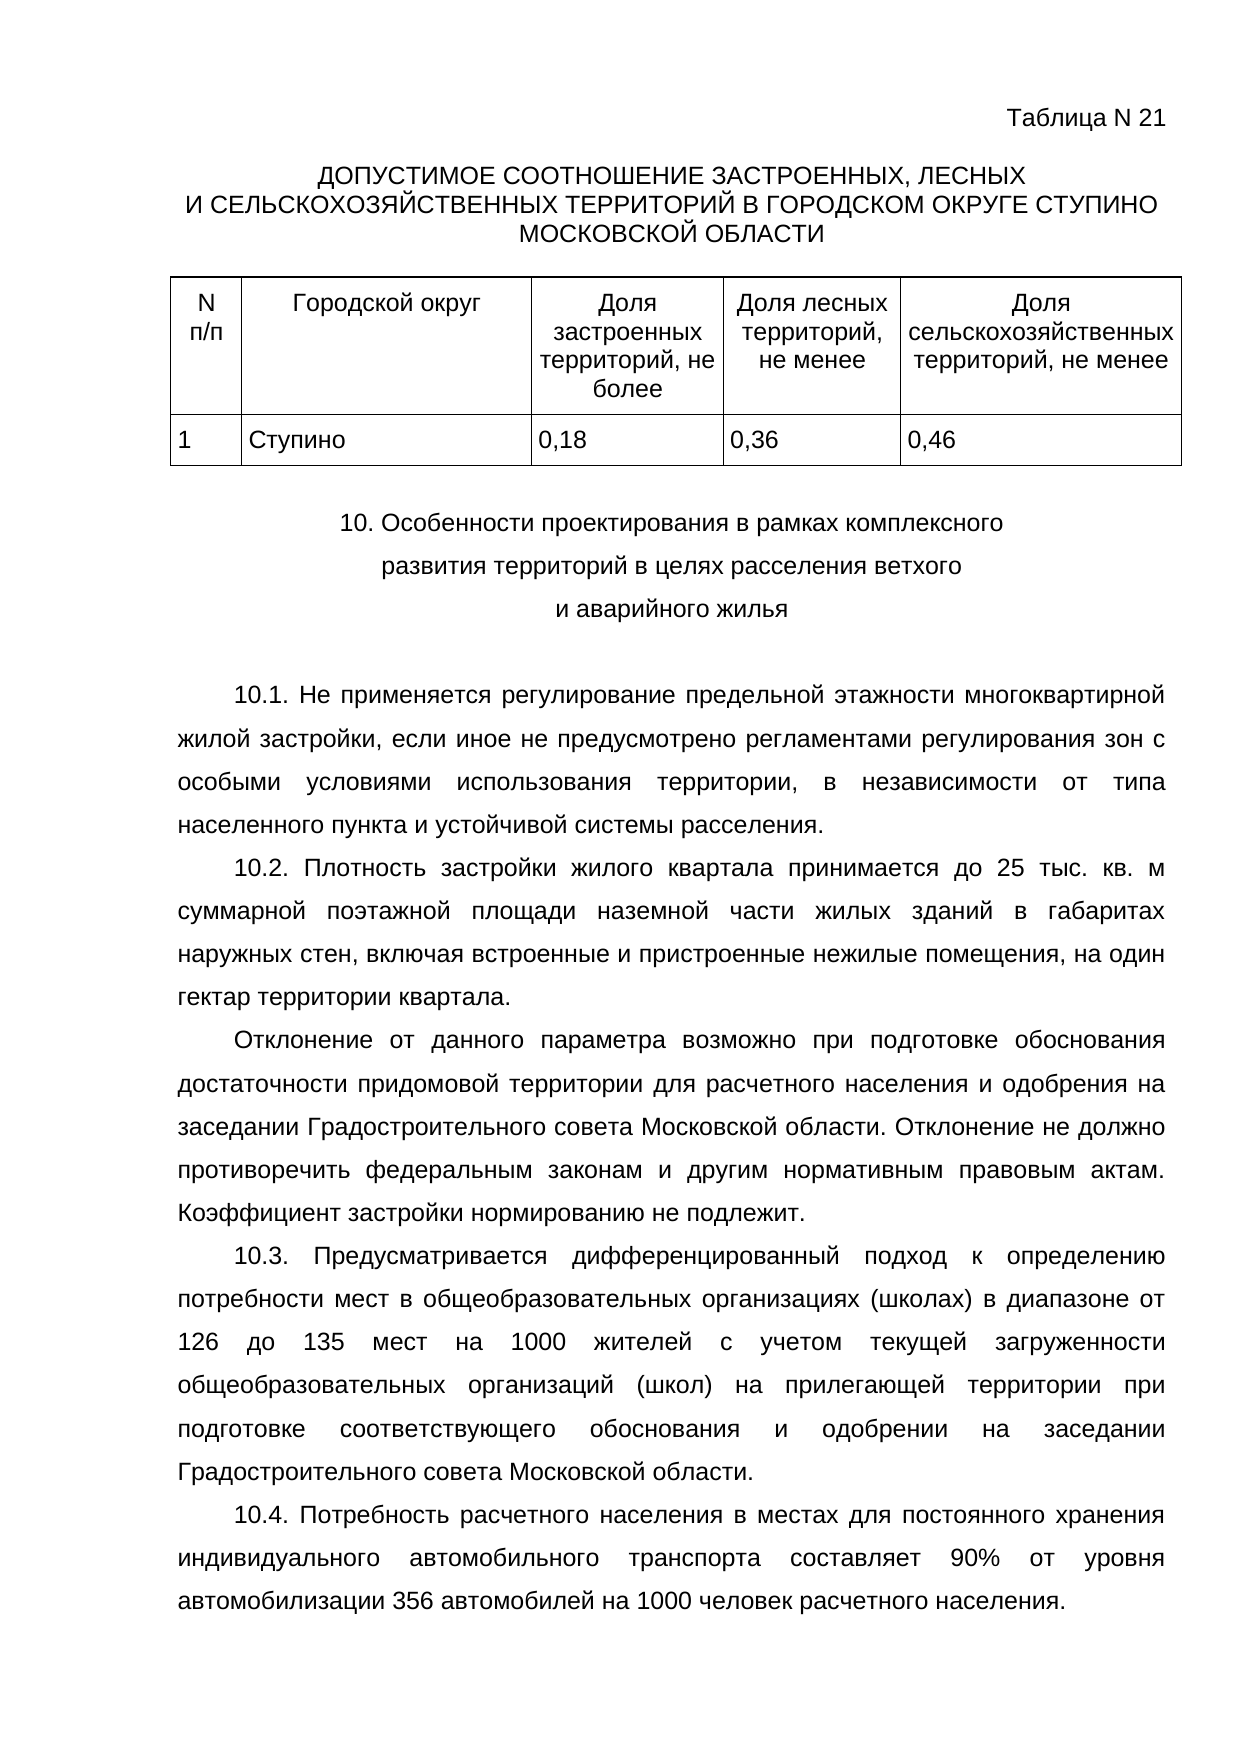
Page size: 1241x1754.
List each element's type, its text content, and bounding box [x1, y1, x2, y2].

text и аварийного жилья [177, 594, 1166, 623]
text Таблица N 21 [177, 103, 1166, 132]
text 10.3. Предусматривается дифференцированный подход к определению потребности мест в общеобразовательных организациях (школах) в диапазоне от 126 до 135 мест на 1000 жителей с учетом текущей загруженности общеобразовательных организаций (школ) на прилегающей территории при подготовке соответствующего обоснования и одобрении на заседании Градостроительного совета Московской области. [177, 1241, 1166, 1485]
text Отклонение от данного параметра возможно при подготовке обоснования достаточности придомовой территории для расчетного населения и одобрения на заседании Градостроительного совета Московской области. Отклонение не должно противоречить федеральным законам и другим нормативным правовым актам. Коэффициент застройки нормированию не подлежит. [177, 1025, 1166, 1227]
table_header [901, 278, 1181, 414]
text И СЕЛЬСКОХОЗЯЙСТВЕННЫХ ТЕРРИТОРИЙ В ГОРОДСКОМ ОКРУГЕ СТУПИНО МОСКОВСКОЙ ОБЛАСТИ [177, 190, 1166, 247]
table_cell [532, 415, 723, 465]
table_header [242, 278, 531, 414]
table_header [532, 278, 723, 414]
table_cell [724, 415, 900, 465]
text 10.4. Потребность расчетного населения в местах для постоянного хранения индивидуального автомобильного транспорта составляет 90% от уровня автомобилизации 356 автомобилей на 1000 человек расчетного населения. [177, 1500, 1166, 1615]
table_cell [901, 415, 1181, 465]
text развития территорий в целях расселения ветхого [177, 551, 1166, 580]
text ДОПУСТИМОЕ СООТНОШЕНИЕ ЗАСТРОЕННЫХ, ЛЕСНЫХ [177, 161, 1166, 190]
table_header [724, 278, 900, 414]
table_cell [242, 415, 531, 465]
text 10.2. Плотность застройки жилого квартала принимается до 25 тыс. кв. м суммарной поэтажной площади наземной части жилых зданий в габаритах наружных стен, включая встроенные и пристроенные нежилые помещения, на один гектар территории квартала. [177, 853, 1166, 1011]
text 10. Особенности проектирования в рамках комплексного [177, 508, 1166, 537]
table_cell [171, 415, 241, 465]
text 10.1. Не применяется регулирование предельной этажности многоквартирной жилой застройки, если иное не предусмотрено регламентами регулирования зон с особыми условиями использования территории, в независимости от типа населенного пункта и устойчивой системы расселения. [177, 680, 1166, 838]
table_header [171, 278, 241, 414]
